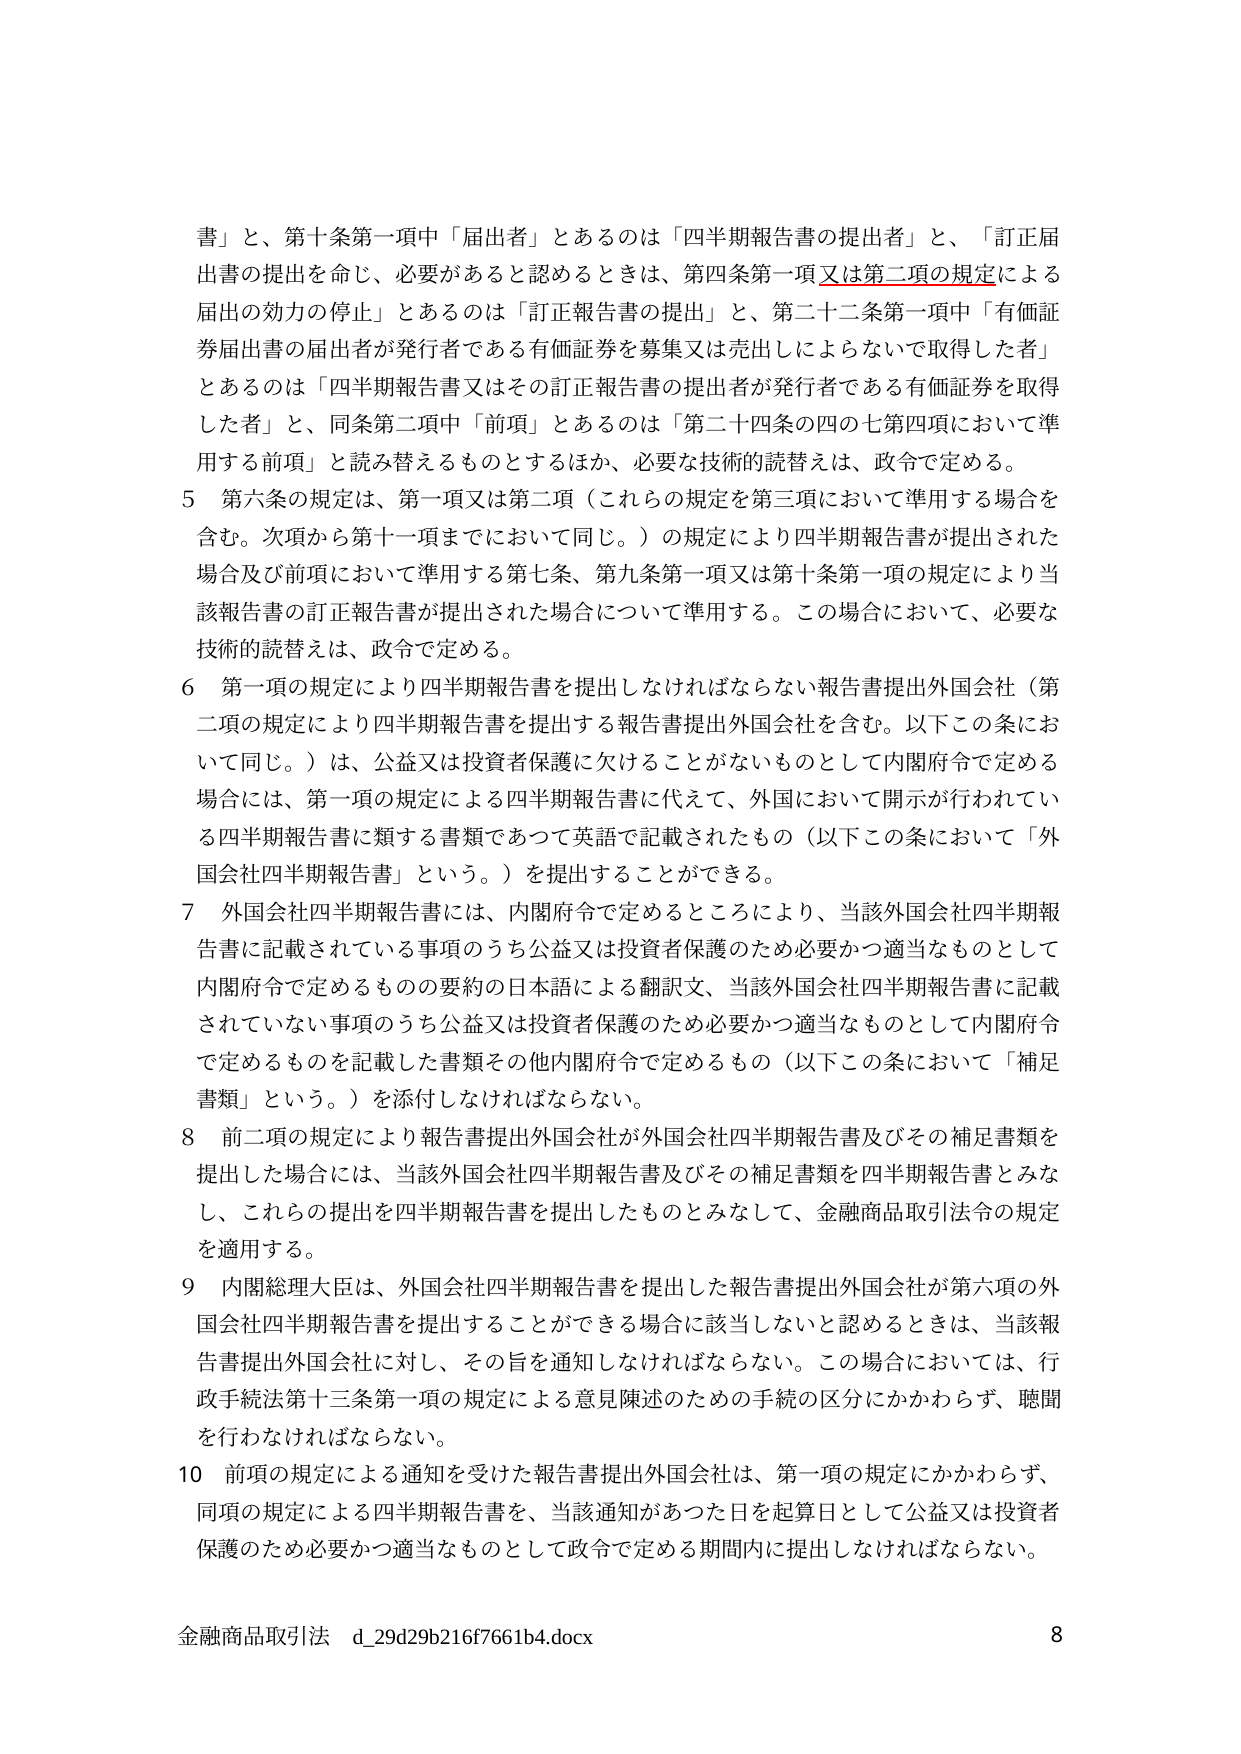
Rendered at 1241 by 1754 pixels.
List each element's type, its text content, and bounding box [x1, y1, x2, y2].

text ５ 第六条の規定は、第一項又は第二項（これらの規定を第三項において準用する場合を含む。次項から第十一項までにおいて同じ。）の規定により四半期報告書が提出された場合及び前項において準用する第七条、第九条第一項又は第十条第一項の規定により当該報告書の訂正報告書が提出された場合について準用する。この場合において、必要な技術的読替えは、政令で定める。 [177, 479, 1063, 667]
text ９ 内閣総理大臣は、外国会社四半期報告書を提出した報告書提出外国会社が第六項の外国会社四半期報告書を提出することができる場合に該当しないと認めるときは、当該報告書提出外国会社に対し、その旨を通知しなければならない。この場合においては、行政手続法第十三条第一項の規定による意見陳述のための手続の区分にかかわらず、聴聞を行わなければならない。 [177, 1267, 1063, 1454]
text ６ 第一項の規定により四半期報告書を提出しなければならない報告書提出外国会社（第二項の規定により四半期報告書を提出する報告書提出外国会社を含む。以下この条において同じ。）は、公益又は投資者保護に欠けることがないものとして内閣府令で定める場合には、第一項の規定による四半期報告書に代えて、外国において開示が行われている四半期報告書に類する書類であつて英語で記載されたもの（以下この条において「外国会社四半期報告書」という。）を提出することができる。 [177, 667, 1063, 892]
text 10 前項の規定による通知を受けた報告書提出外国会社は、第一項の規定にかかわらず、同項の規定による四半期報告書を、当該通知があつた日を起算日として公益又は投資者保護のため必要かつ適当なものとして政令で定める期間内に提出しなければならない。 [177, 1454, 1063, 1567]
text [177, 217, 1063, 479]
text ８ 前二項の規定により報告書提出外国会社が外国会社四半期報告書及びその補足書類を提出した場合には、当該外国会社四半期報告書及びその補足書類を四半期報告書とみなし、これらの提出を四半期報告書を提出したものとみなして、金融商品取引法令の規定を適用する。 [177, 1117, 1063, 1267]
text ７ 外国会社四半期報告書には、内閣府令で定めるところにより、当該外国会社四半期報告書に記載されている事項のうち公益又は投資者保護のため必要かつ適当なものとして内閣府令で定めるものの要約の日本語による翻訳文、当該外国会社四半期報告書に記載されていない事項のうち公益又は投資者保護のため必要かつ適当なものとして内閣府令で定めるものを記載した書類その他内閣府令で定めるもの（以下この条において「補足書類」という。）を添付しなければならない。 [177, 892, 1063, 1117]
